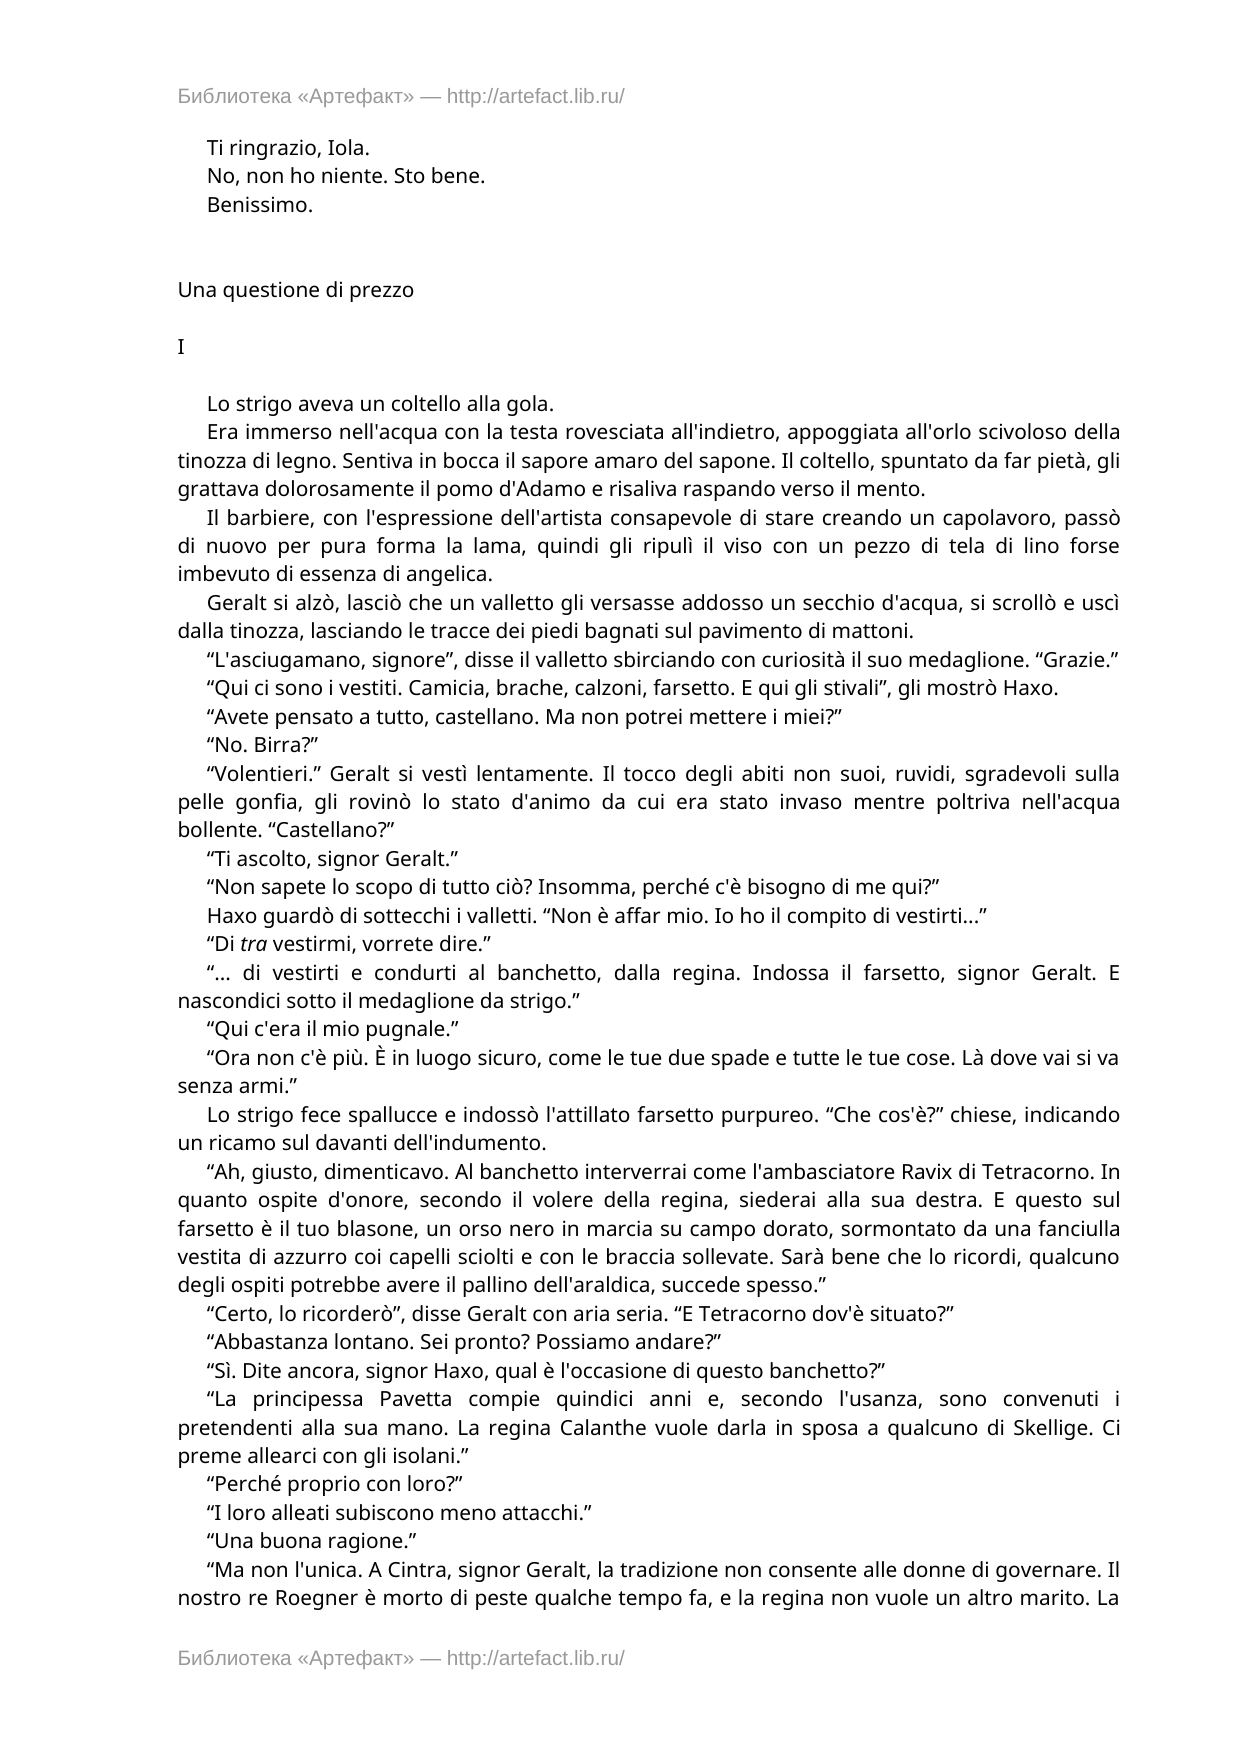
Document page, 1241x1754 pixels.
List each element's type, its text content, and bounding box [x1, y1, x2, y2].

text “... di vestirti e condurti al banchetto, dalla regina. Indossa il farsetto, signor Geralt. E nascondici sotto il medaglione da strigo.” [177, 958, 1122, 1014]
text Haxo guardò di sottecchi i valletti. “Non è affar mio. Io ho il compito di vestirti...” [177, 901, 1122, 929]
text “Una buona ragione.” [177, 1526, 1122, 1555]
text “Qui ci sono i vestiti. Camicia, brache, calzoni, farsetto. E qui gli stivali”, gli mostrò Haxo. [177, 673, 1122, 702]
text “Ora non c'è più. È in luogo sicuro, come le tue due spade e tutte le tue cose. Là dove vai si va senza armi.” [177, 1043, 1122, 1100]
text Il barbiere, con l'espressione dell'artista consapevole di stare creando un capolavoro, passò di nuovo per pura forma la lama, quindi gli ripulì il viso con un pezzo di tela di lino forse imbevuto di essenza di angelica. [177, 503, 1122, 588]
text Ti ringrazio, Iola. [177, 133, 1122, 161]
text I [177, 332, 1122, 361]
text “I loro alleati subiscono meno attacchi.” [177, 1498, 1122, 1526]
text “Ah, giusto, dimenticavo. Al banchetto interverrai come l'ambasciatore Ravix di Tetracorno. In quanto ospite d'onore, secondo il volere della regina, siederai alla sua destra. E questo sul farsetto è il tuo blasone, un orso nero in marcia su campo dorato, sormontato da una fanciulla vestita di azzurro coi capelli sciolti e con le braccia sollevate. Sarà bene che lo ricordi, qualcuno degli ospiti potrebbe avere il pallino dell'araldica, succede spesso.” [177, 1157, 1122, 1299]
text “Volentieri.” Geralt si vestì lentamente. Il tocco degli abiti non suoi, ruvidi, sgradevoli sulla pelle gonfia, gli rovinò lo stato d'animo da cui era stato invaso mentre poltriva nell'acqua bollente. “Castellano?” [177, 759, 1122, 844]
text “L'asciugamano, signore”, disse il valletto sbirciando con curiosità il suo medaglione. “Grazie.” [177, 645, 1122, 673]
text “Abbastanza lontano. Sei pronto? Possiamo andare?” [177, 1327, 1122, 1356]
text “Ti ascolto, signor Geralt.” [177, 844, 1122, 872]
text Benissimo. [177, 190, 1122, 218]
text Lo strigo fece spallucce e indossò l'attillato farsetto purpureo. “Che cos'è?” chiese, indicando un ricamo sul davanti dell'indumento. [177, 1100, 1122, 1157]
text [177, 1555, 1122, 1612]
text Geralt si alzò, lasciò che un valletto gli versasse addosso un secchio d'acqua, si scrollò e uscì dalla tinozza, lasciando le tracce dei piedi bagnati sul pavimento di mattoni. [177, 588, 1122, 645]
text “No. Birra?” [177, 730, 1122, 759]
text No, non ho niente. Sto bene. [177, 161, 1122, 190]
text “Certo, lo ricorderò”, disse Geralt con aria seria. “E Tetracorno dov'è situato?” [177, 1299, 1122, 1327]
text “La principessa Pavetta compie quindici anni e, secondo l'usanza, sono convenuti i pretendenti alla sua mano. La regina Calanthe vuole darla in sposa a qualcuno di Skellige. Ci preme allearci con gli isolani.” [177, 1384, 1122, 1469]
text “Non sapete lo scopo di tutto ciò? Insomma, perché c'è bisogno di me qui?” [177, 872, 1122, 901]
text “Di tra vestirmi, vorrete dire.” [177, 929, 1122, 958]
text “Qui c'era il mio pugnale.” [177, 1014, 1122, 1043]
text “Sì. Dite ancora, signor Haxo, qual è l'occasione di questo banchetto?” [177, 1356, 1122, 1384]
text Lo strigo aveva un coltello alla gola. [177, 389, 1122, 417]
text “Avete pensato a tutto, castellano. Ma non potrei mettere i miei?” [177, 702, 1122, 730]
text Era immerso nell'acqua con la testa rovesciata all'indietro, appoggiata all'orlo scivoloso della tinozza di legno. Sentiva in bocca il sapore amaro del sapone. Il coltello, spuntato da far pietà, gli grattava dolorosamente il pomo d'Adamo e risaliva raspando verso il mento. [177, 417, 1122, 503]
text Una questione di prezzo [177, 275, 1122, 304]
text “Perché proprio con loro?” [177, 1469, 1122, 1498]
